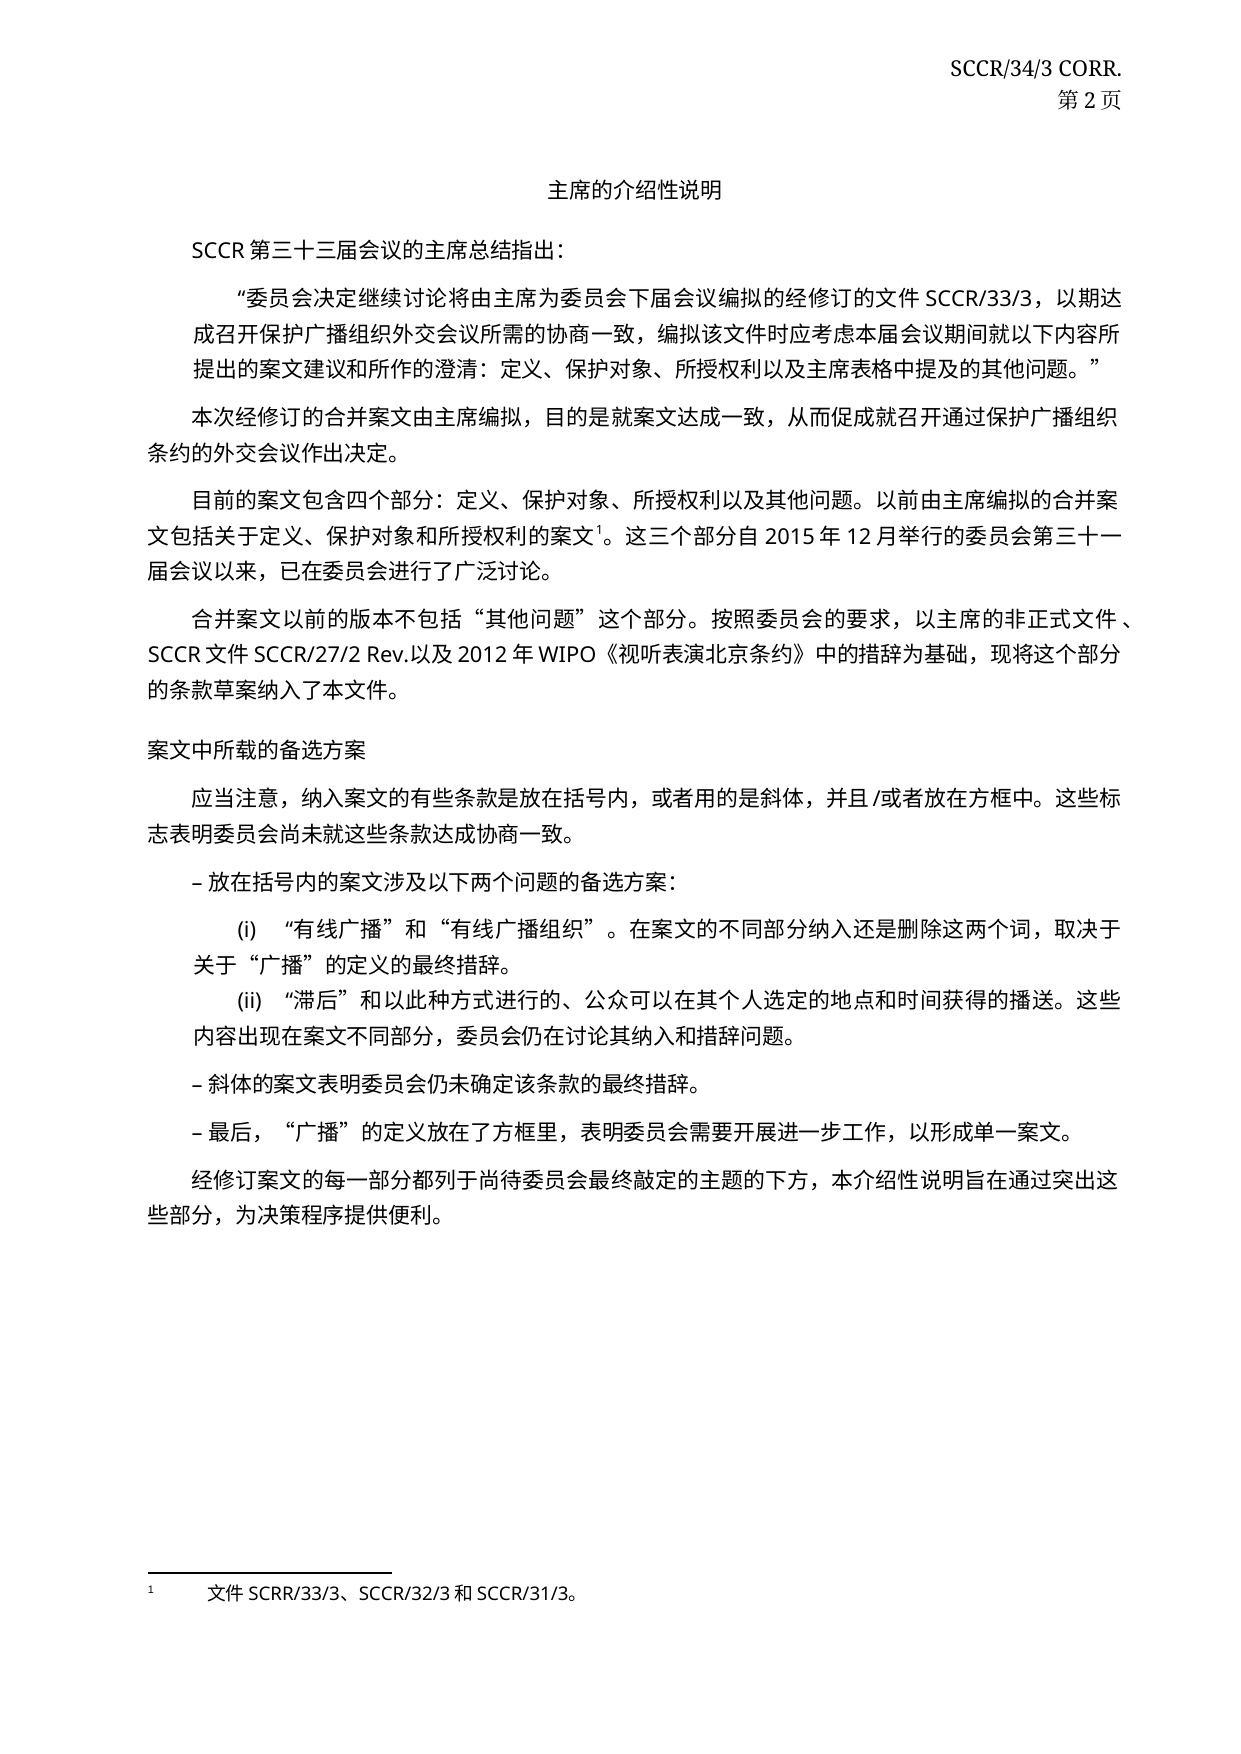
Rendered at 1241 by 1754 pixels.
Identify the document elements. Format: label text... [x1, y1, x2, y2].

text “委员会决定继续讨论将由主席为委员会下届会议编拟的经修订的文件SCCR/33/3，以期达成召开保护广播组织外交会议所需的协商一致，编拟该文件时应考虑本届会议期间就以下内容所提出的案文建议和所作的澄清：定义、保护对象、所授权利以及主席表格中提及的其他问题。” [193, 278, 1122, 384]
text – 斜体的案文表明委员会仍未确定该条款的最终措辞。 [148, 1063, 1122, 1098]
text 目前的案文包含四个部分：定义、保护对象、所授权利以及其他问题。以前由主席编拟的合并案文包括关于定义、保护对象和所授权利的案文。这三个部分自2015年12月举行的委员会第三十一届会议以来，已在委员会进行了广泛讨论。 [148, 480, 1122, 586]
subtitle 主席的介绍性说明 [148, 169, 1122, 205]
text 应当注意，纳入案文的有些条款是放在括号内，或者用的是斜体，并且/或者放在方框中。这些标志表明委员会尚未就这些条款达成协商一致。 [148, 778, 1122, 848]
text 合并案文以前的版本不包括“其他问题”这个部分。按照委员会的要求，以主席的非正式文件、SCCR文件SCCR/27/2 Rev.以及2012年WIPO《视听表演北京条约》中的措辞为基础，现将这个部分的条款草案纳入了本文件。 [148, 598, 1122, 705]
text 经修订案文的每一部分都列于尚待委员会最终敲定的主题的下方，本介绍性说明旨在通过突出这些部分，为决策程序提供便利。 [148, 1159, 1122, 1230]
text SCCR第三十三届会议的主席总结指出： [148, 230, 1122, 265]
text – 放在括号内的案文涉及以下两个问题的备选方案： [148, 861, 1122, 896]
text 案文中所载的备选方案 [148, 730, 1122, 765]
text 本次经修订的合并案文由主席编拟，目的是就案文达成一致，从而促成就召开通过保护广播组织条约的外交会议作出决定。 [148, 396, 1122, 467]
list “滞后”和以此种方式进行的、公众可以在其个人选定的地点和时间获得的播送。这些内容出现在案文不同部分，委员会仍在讨论其纳入和措辞问题。 [193, 980, 1122, 1051]
text – 最后，“广播”的定义放在了方框里，表明委员会需要开展进一步工作，以形成单一案文。 [148, 1111, 1122, 1146]
list “有线广播”和“有线广播组织”。在案文的不同部分纳入还是删除这两个词，取决于关于“广播”的定义的最终措辞。 [193, 909, 1122, 980]
